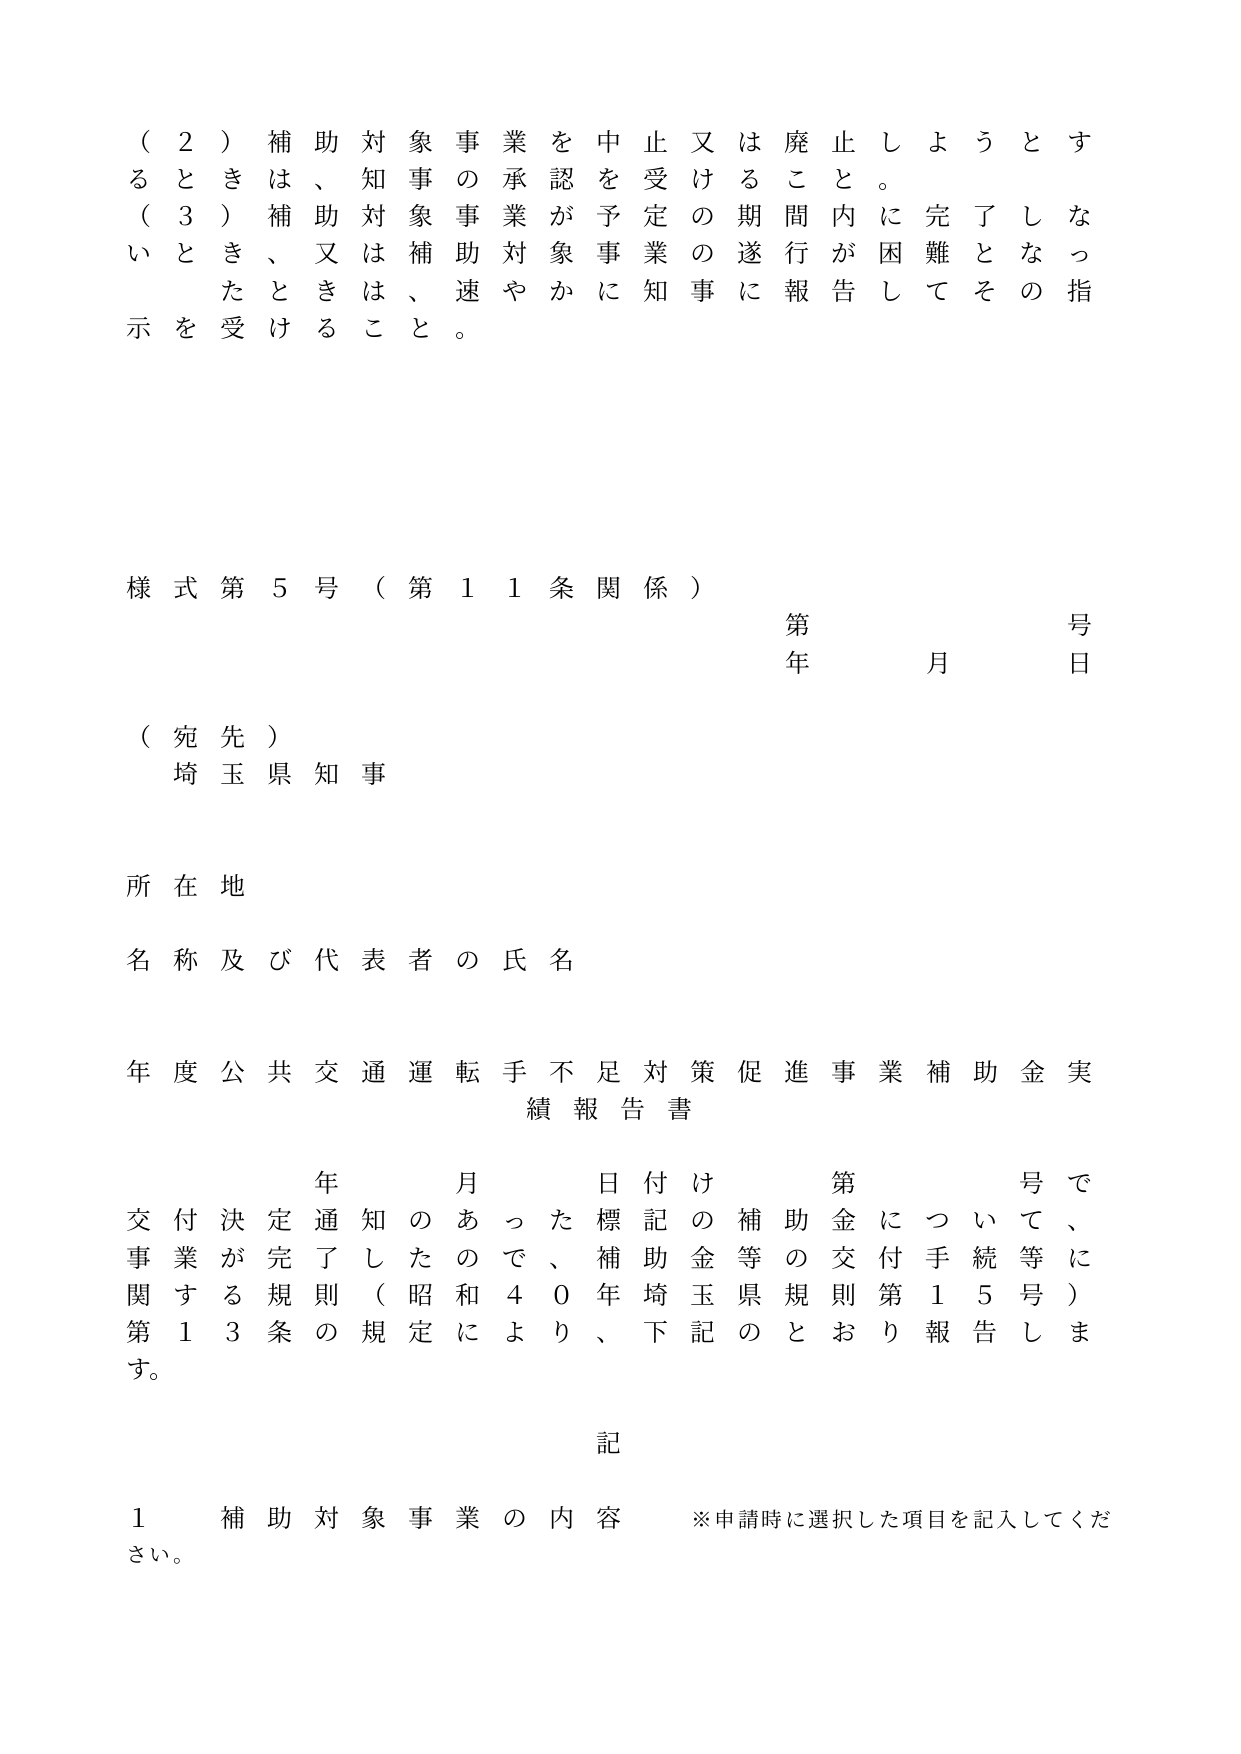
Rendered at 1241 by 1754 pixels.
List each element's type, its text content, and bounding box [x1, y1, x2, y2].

text 名称及び代表者の氏名 [126, 903, 1114, 977]
text 第 号 [126, 605, 1114, 643]
text （２）補助対象事業を中止又は廃止しようとするときは、知事の承認を受けること。 [126, 122, 1114, 196]
text 記 [126, 1423, 1114, 1461]
text 年 月 日付け 第 号で交付決定通知のあった標記の補助金について、事業が完了したので、補助金等の交付手続等に関する規則（昭和４０年埼玉県規則第１５号）第１３条の規定により、下記のとおり報告します。 [126, 1163, 1114, 1386]
text 所在地 [126, 828, 1114, 903]
text （宛先） [126, 717, 1114, 754]
text 埼玉県知事 [126, 754, 1114, 791]
text １ 補助対象事業の内容 ※申請時に選択した項目を記入してください。 [126, 1498, 1114, 1572]
text （３）補助対象事業が予定の期間内に完了しないとき、又は補助対象事業の遂行が困難となっ [126, 196, 1114, 271]
text たときは、速やかに知事に報告してその指示を受けること。 [126, 271, 1114, 345]
text 年 月 日 [126, 643, 1114, 680]
text 様式第５号（第１１条関係） [126, 568, 1114, 605]
text 年度公共交通運転手不足対策促進事業補助金実績報告書 [126, 1052, 1114, 1126]
